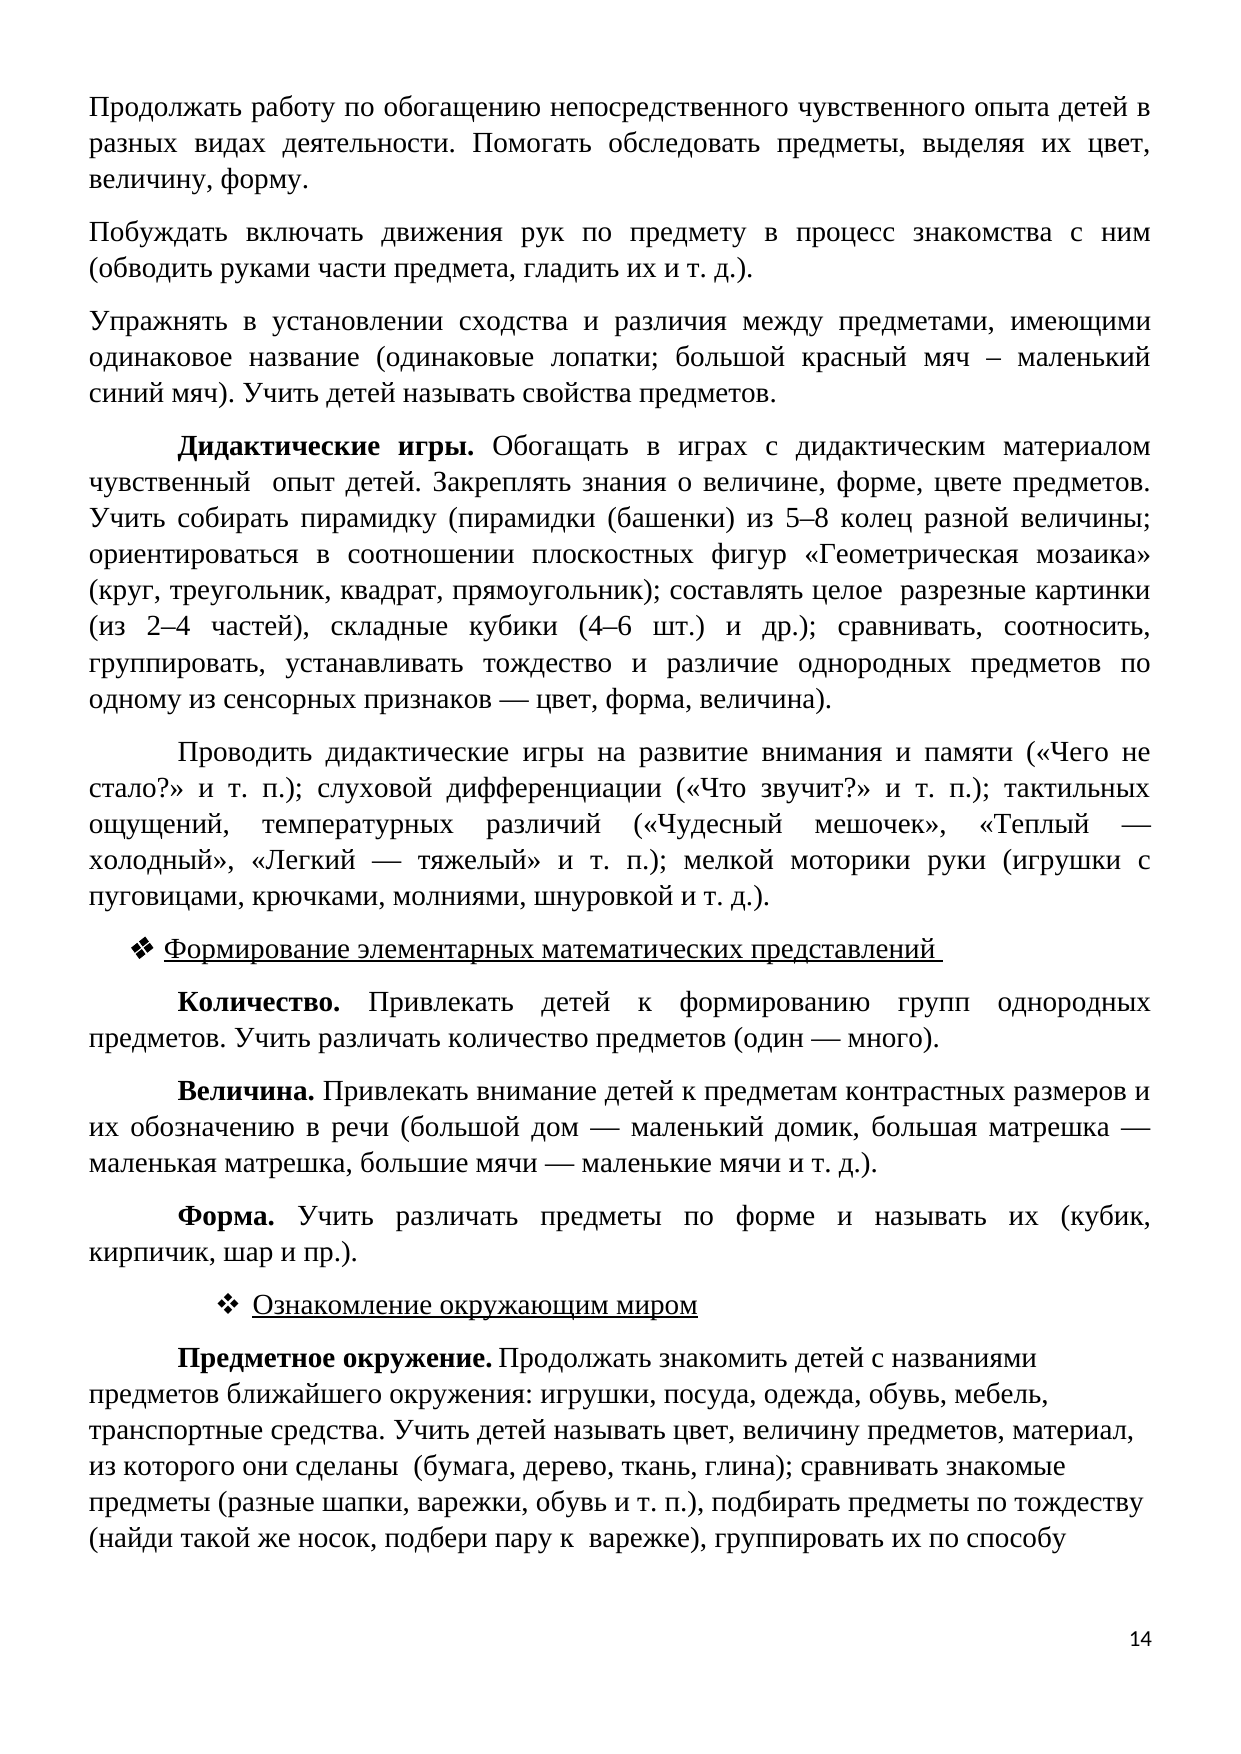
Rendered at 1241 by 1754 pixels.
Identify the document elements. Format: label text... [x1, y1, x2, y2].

text Количество. Привлекать детей к формированию групп однородных предметов. Учить различать количество предметов (один — много). [89, 984, 1152, 1054]
text Величина. Привлекать внимание детей к предметам контрастных размеров и их обозначению в речи (большой дом — маленький домик, большая матрешка — маленькая матрешка, большие мячи — маленькие мячи и т. д.). [89, 1073, 1152, 1179]
text Форма. Учить различать предметы по форме и называть их (кубик, кирпичик, шар и пр.). [89, 1198, 1152, 1268]
list Формирование элементарных математических представлений [126, 931, 1152, 965]
text Продолжать работу по обогащению непосредственного чувственного опыта детей в разных видах деятельности. Помогать обследовать предметы, выделяя их цвет, величину, форму. [89, 89, 1152, 194]
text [89, 1340, 1152, 1554]
text Проводить дидактические игры на развитие внимания и памяти («Чего не стало?» и т. п.); слуховой дифференциации («Что звучит?» и т. п.); тактильных ощущений, температурных различий («Чудесный мешочек», «Теплый — холодный», «Легкий — тяжелый» и т. п.); мелкой моторики руки (игрушки с пуговицами, крючками, молниями, шнуровкой и т. д.). [89, 734, 1152, 912]
list Ознакомление окружающим миром [215, 1287, 1152, 1321]
text Побуждать включать движения рук по предмету в процесс знакомства с ним (обводить руками части предмета, гладить их и т. д.). [89, 214, 1152, 283]
text Дидактические игры. Обогащать в играх с дидактическим материалом чувственный опыт детей. Закреплять знания о величине, форме, цвете предметов. Учить собирать пирамидку (пирамидки (башенки) из 5–8 колец разной величины; ориентироваться в соотношении плоскостных фигур «Геометрическая мозаика» (круг, треугольник, квадрат, прямоугольник); составлять целое разрезные картинки (из 2–4 частей), складные кубики (4–6 шт.) и др.); сравнивать, соотносить, группировать, устанавливать тождество и различие однородных предметов по одному из сенсорных признаков — цвет, форма, величина). [89, 428, 1152, 714]
text Упражнять в установлении сходства и различия между предметами, имеющими одинаковое название (одинаковые лопатки; большой красный мяч – маленький синий мяч). Учить детей называть свойства предметов. [89, 303, 1152, 408]
